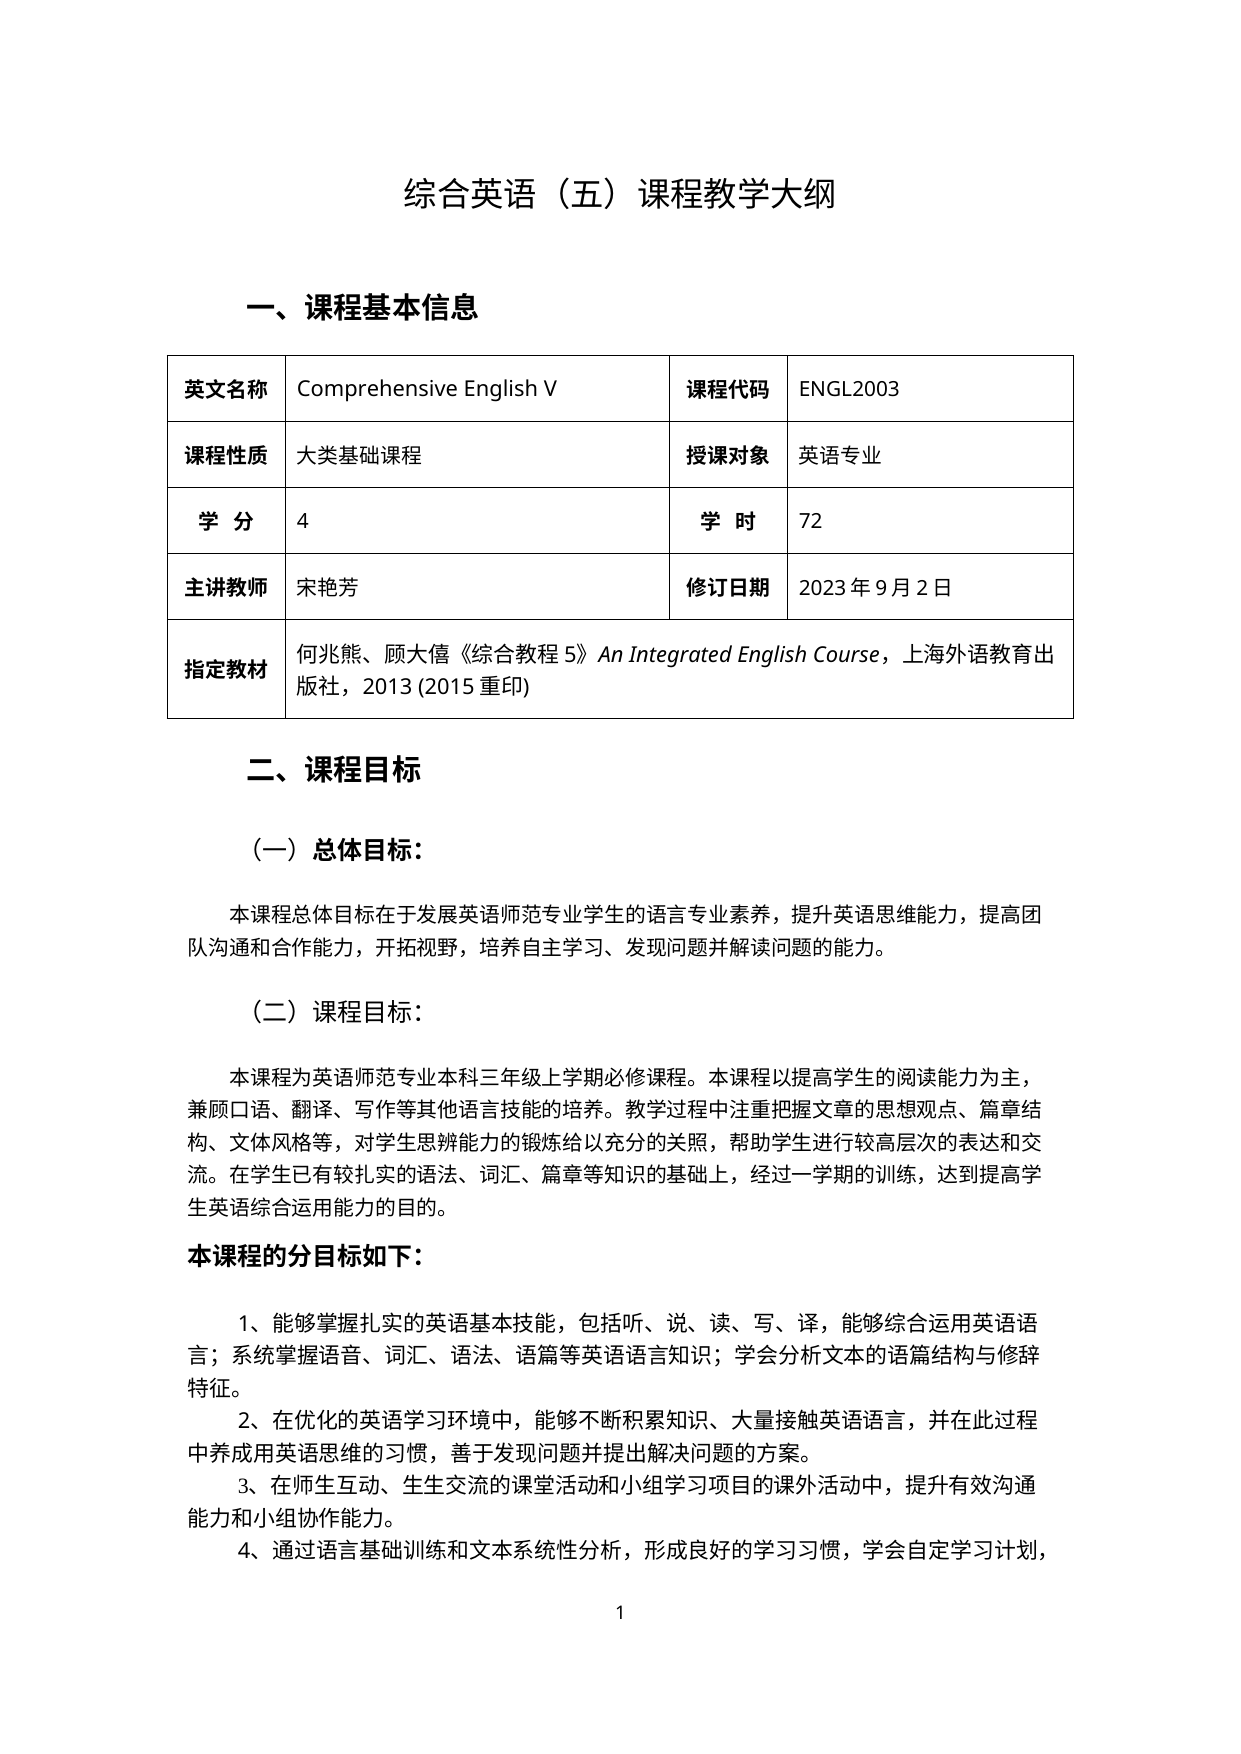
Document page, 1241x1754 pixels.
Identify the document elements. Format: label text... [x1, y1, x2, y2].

text 3、在师生互动、生生交流的课堂活动和小组学习项目的课外活动中，提升有效沟通能力和小组协作能力。 [187, 1468, 1053, 1533]
table_cell 何兆熊、顾大僖《综合教程 5》An Integrated English Course，上海外语教育出版社，2013 (2015重印) [286, 620, 1073, 717]
table_cell 学 分 [168, 488, 285, 553]
table_header ENGL2003 [788, 356, 1073, 421]
table_cell 学 时 [670, 488, 787, 553]
text 二、课程目标 [187, 735, 1053, 800]
table_header 课程代码 [670, 356, 787, 421]
text 一、课程基本信息 [187, 273, 1053, 338]
table_cell 72 [788, 488, 1073, 553]
text 2、在优化的英语学习环境中，能够不断积累知识、大量接触英语语言，并在此过程中养成用英语思维的习惯，善于发现问题并提出解决问题的方案。 [187, 1403, 1053, 1468]
table_cell 宋艳芳 [286, 554, 669, 619]
table_cell 课程性质 [168, 422, 285, 487]
table_cell 主讲教师 [168, 554, 285, 619]
subtitle 综合英语（五）课程教学大纲 [187, 160, 1053, 225]
text （一）总体目标： [187, 816, 1053, 881]
table_header Comprehensive English V [286, 356, 669, 421]
text 本课程的分目标如下： [187, 1222, 1053, 1287]
table_cell 2023年9月2日 [788, 554, 1073, 619]
text （二）课程目标： [187, 978, 1053, 1043]
table_cell 4 [286, 488, 669, 553]
table_cell 授课对象 [670, 422, 787, 487]
text 本课程为英语师范专业本科三年级上学期必修课程。本课程以提高学生的阅读能力为主，兼顾口语、翻译、写作等其他语言技能的培养。教学过程中注重把握文章的思想观点、篇章结构、文体风格等，对学生思辨能力的锻炼给以充分的关照，帮助学生进行较高层次的表达和交流。在学生已有较扎实的语法、词汇、篇章等知识的基础上，经过一学期的训练，达到提高学生英语综合运用能力的目的。 [187, 1060, 1053, 1222]
table_cell 英语专业 [788, 422, 1073, 487]
text 本课程总体目标在于发展英语师范专业学生的语言专业素养，提升英语思维能力，提高团队沟通和合作能力，开拓视野，培养自主学习、发现问题并解读问题的能力。 [187, 897, 1053, 962]
table_cell 指定教材 [168, 620, 285, 717]
table_cell 大类基础课程 [286, 422, 669, 487]
text 1、能够掌握扎实的英语基本技能，包括听、说、读、写、译，能够综合运用英语语言；系统掌握语音、词汇、语法、语篇等英语语言知识；学会分析文本的语篇结构与修辞特征。 [187, 1305, 1053, 1403]
table_header 英文名称 [168, 356, 285, 421]
table_cell 修订日期 [670, 554, 787, 619]
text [187, 1533, 1053, 1565]
